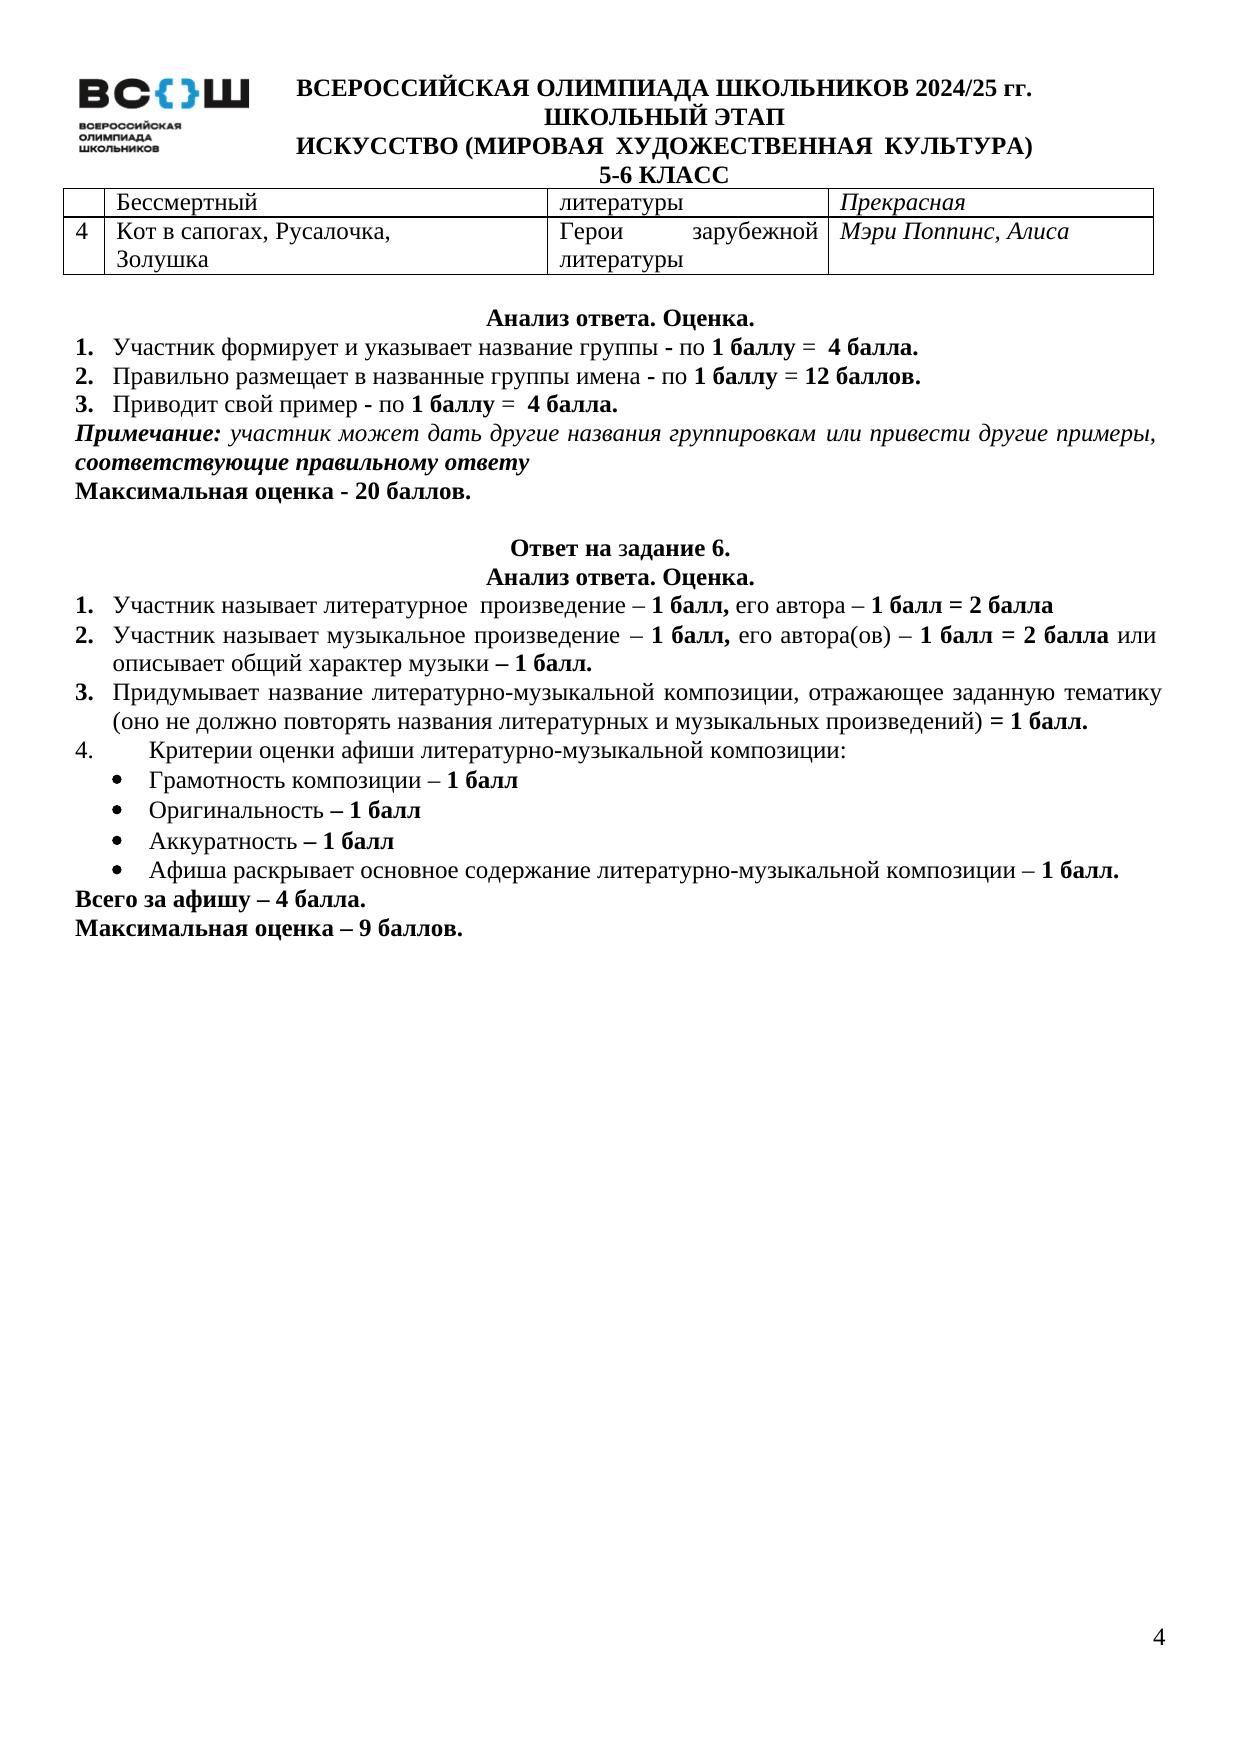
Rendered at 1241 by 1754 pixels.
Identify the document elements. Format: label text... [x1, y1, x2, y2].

table_header литературы [548, 189, 828, 216]
list Участник называет литературное произведение – 1 балл, его автора – 1 балл = 2 балла [75, 591, 1194, 620]
picture [78, 78, 250, 153]
text Анализ ответа. Оценка. [486, 304, 1194, 332]
list Грамотность композиции – 1 балл [112, 764, 1194, 794]
table_cell Герои зарубежной литературы [548, 218, 828, 274]
subtitle Максимальная оценка - 20 баллов. [75, 476, 1194, 505]
list Афиша раскрывает основное содержание литературно-музыкальной композиции – 1 балл. Всего за афишу – 4 балла. [75, 855, 1120, 913]
subtitle Анализ ответа. Оценка. [267, 563, 973, 591]
subtitle Максимальная оценка – 9 баллов. [75, 913, 1194, 942]
table_cell Кот в сапогах, Русалочка, Золушка [105, 218, 547, 274]
list Оригинальность – 1 балл [112, 794, 1194, 825]
list Критерии оценки афиши литературно-музыкальной композиции: [75, 735, 1194, 763]
list Аккуратность – 1 балл [112, 825, 1194, 855]
list Правильно размещает в названные группы имена - по 1 баллу = 12 баллов. [75, 361, 1194, 389]
table_header Бессмертный [105, 189, 547, 216]
list Участник формирует и указывает название группы - по 1 баллу = 4 балла. [75, 332, 1194, 361]
text соответствующие правильному ответу [75, 447, 1194, 476]
table_header [64, 189, 104, 216]
table_header Прекрасная [829, 189, 1153, 216]
table_cell Мэри Поппинс, Алиса [829, 218, 1153, 274]
text Ответ на задание 6. [267, 533, 973, 562]
list Придумывает название литературно-музыкальной композиции, отражающее заданную тематику (оно не должно повторять названия литературных и музыкальных произведений) = 1 балл. [75, 677, 1165, 735]
list Приводит свой пример - по 1 баллу = 4 балла. [75, 389, 1194, 418]
text Примечание: участник может дать другие названия группировкам или привести другие примеры, [75, 418, 1194, 447]
list Участник называет музыкальное произведение – 1 балл, его автора(ов) – 1 балл = 2 балла или описывает общий характер музыки – 1 балл. [75, 620, 1166, 677]
table_cell 4 [64, 218, 104, 274]
